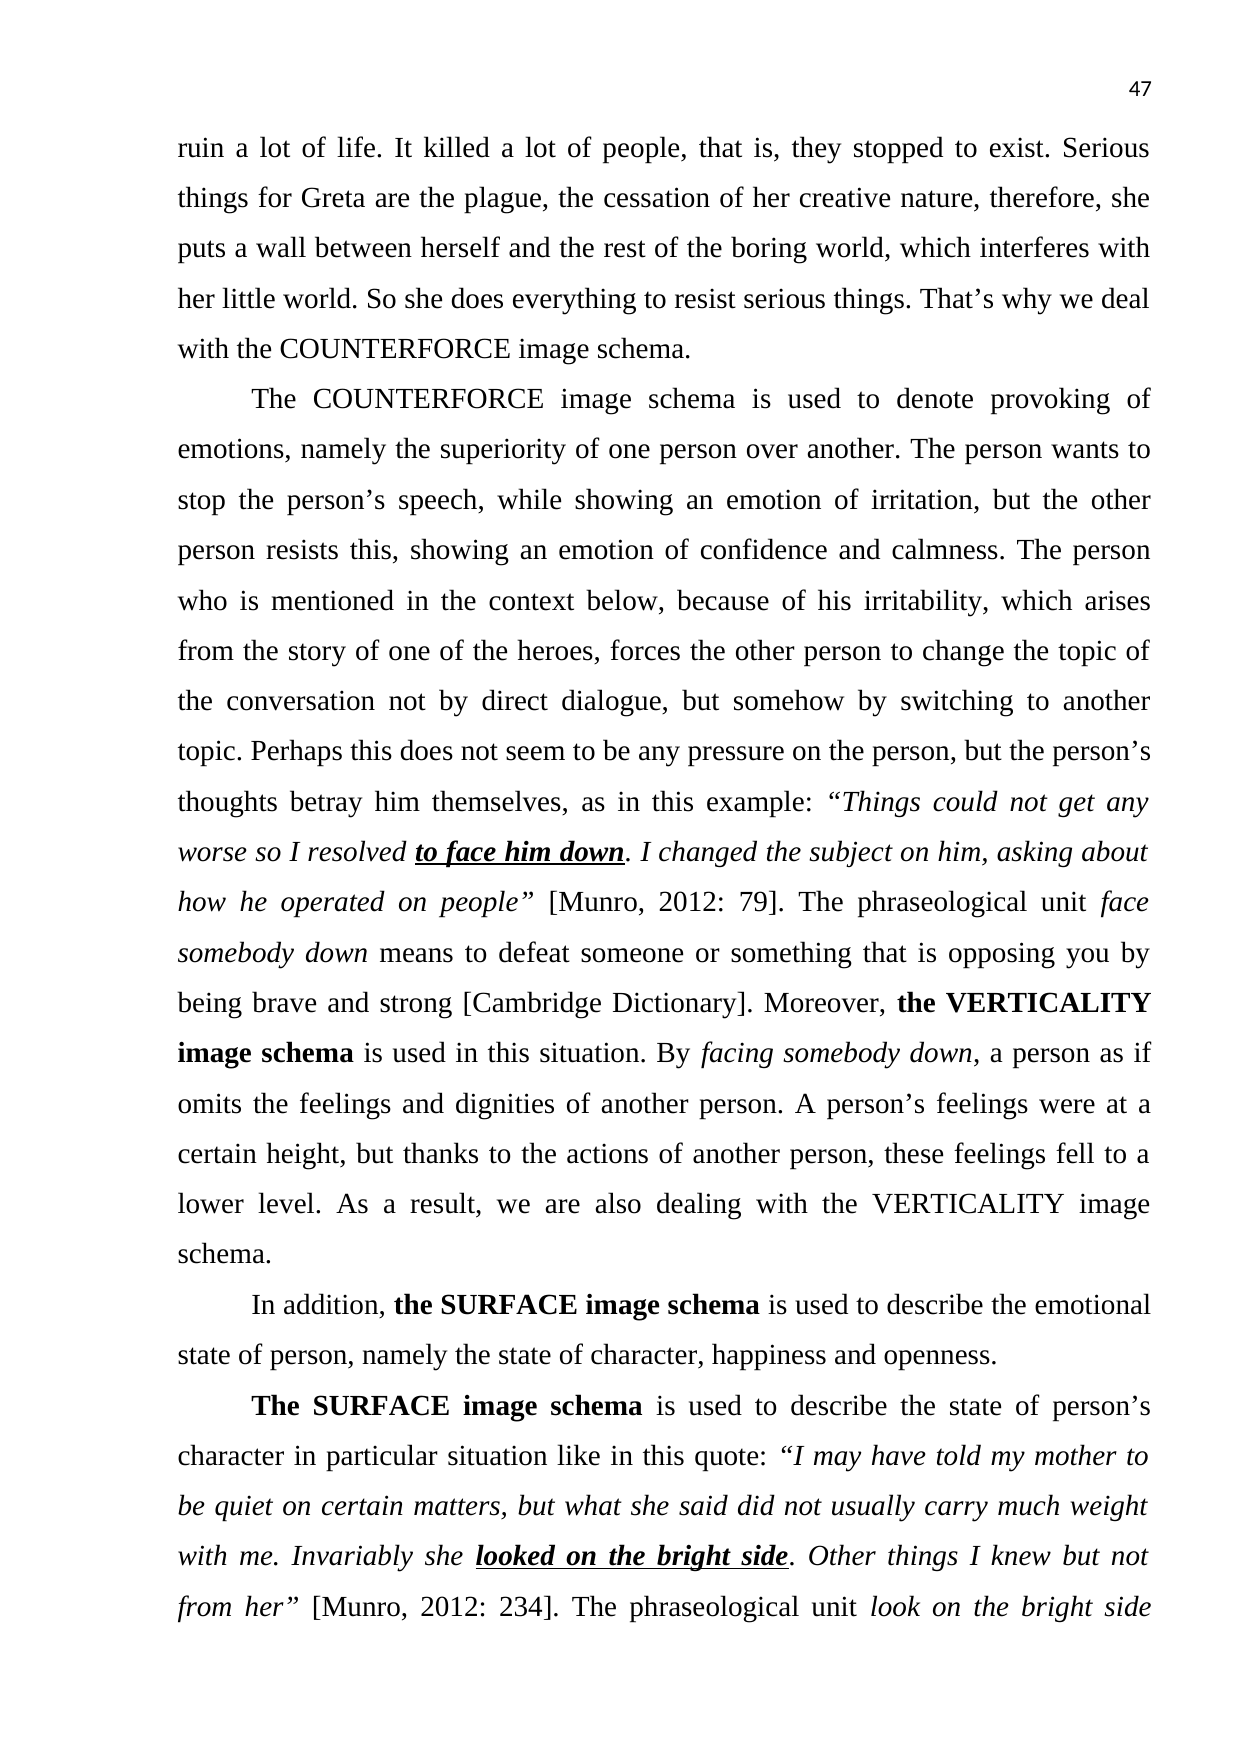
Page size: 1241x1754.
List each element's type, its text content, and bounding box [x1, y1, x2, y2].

text In addition, the SURFACE image schema is used to describe the emotional state of person, namely the state of character, happiness and openness. [177, 1287, 1152, 1371]
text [177, 1388, 1152, 1622]
text The COUNTERFORCE image schema is used to denote provoking of emotions, namely the superiority of one person over another. The person wants to stop the person’s speech, while showing an emotion of irritation, but the other person resists this, showing an emotion of confidence and calmness. The person who is mentioned in the context below, because of his irritability, which arises from the story of one of the heroes, forces the other person to change the topic of the conversation not by direct dialogue, but somehow by switching to another topic. Perhaps this does not seem to be any pressure on the person, but the person’s thoughts betray him themselves, as in this example: “Things could not get any worse so I resolved to face him down. I changed the subject on him, asking about how he operated on people” [Munro, 2012: 79]. The phraseological unit face somebody down means to defeat someone or something that is opposing you by being brave and strong [Cambridge Dictionary]. Moreover, the VERTICALITY image schema is used in this situation. By facing somebody down, a person as if omits the feelings and dignities of another person. A person’s feelings were at a certain height, but thanks to the actions of another person, these feelings fell to a lower level. As a result, we are also dealing with the VERTICALITY image schema. [177, 381, 1152, 1270]
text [177, 130, 1152, 364]
